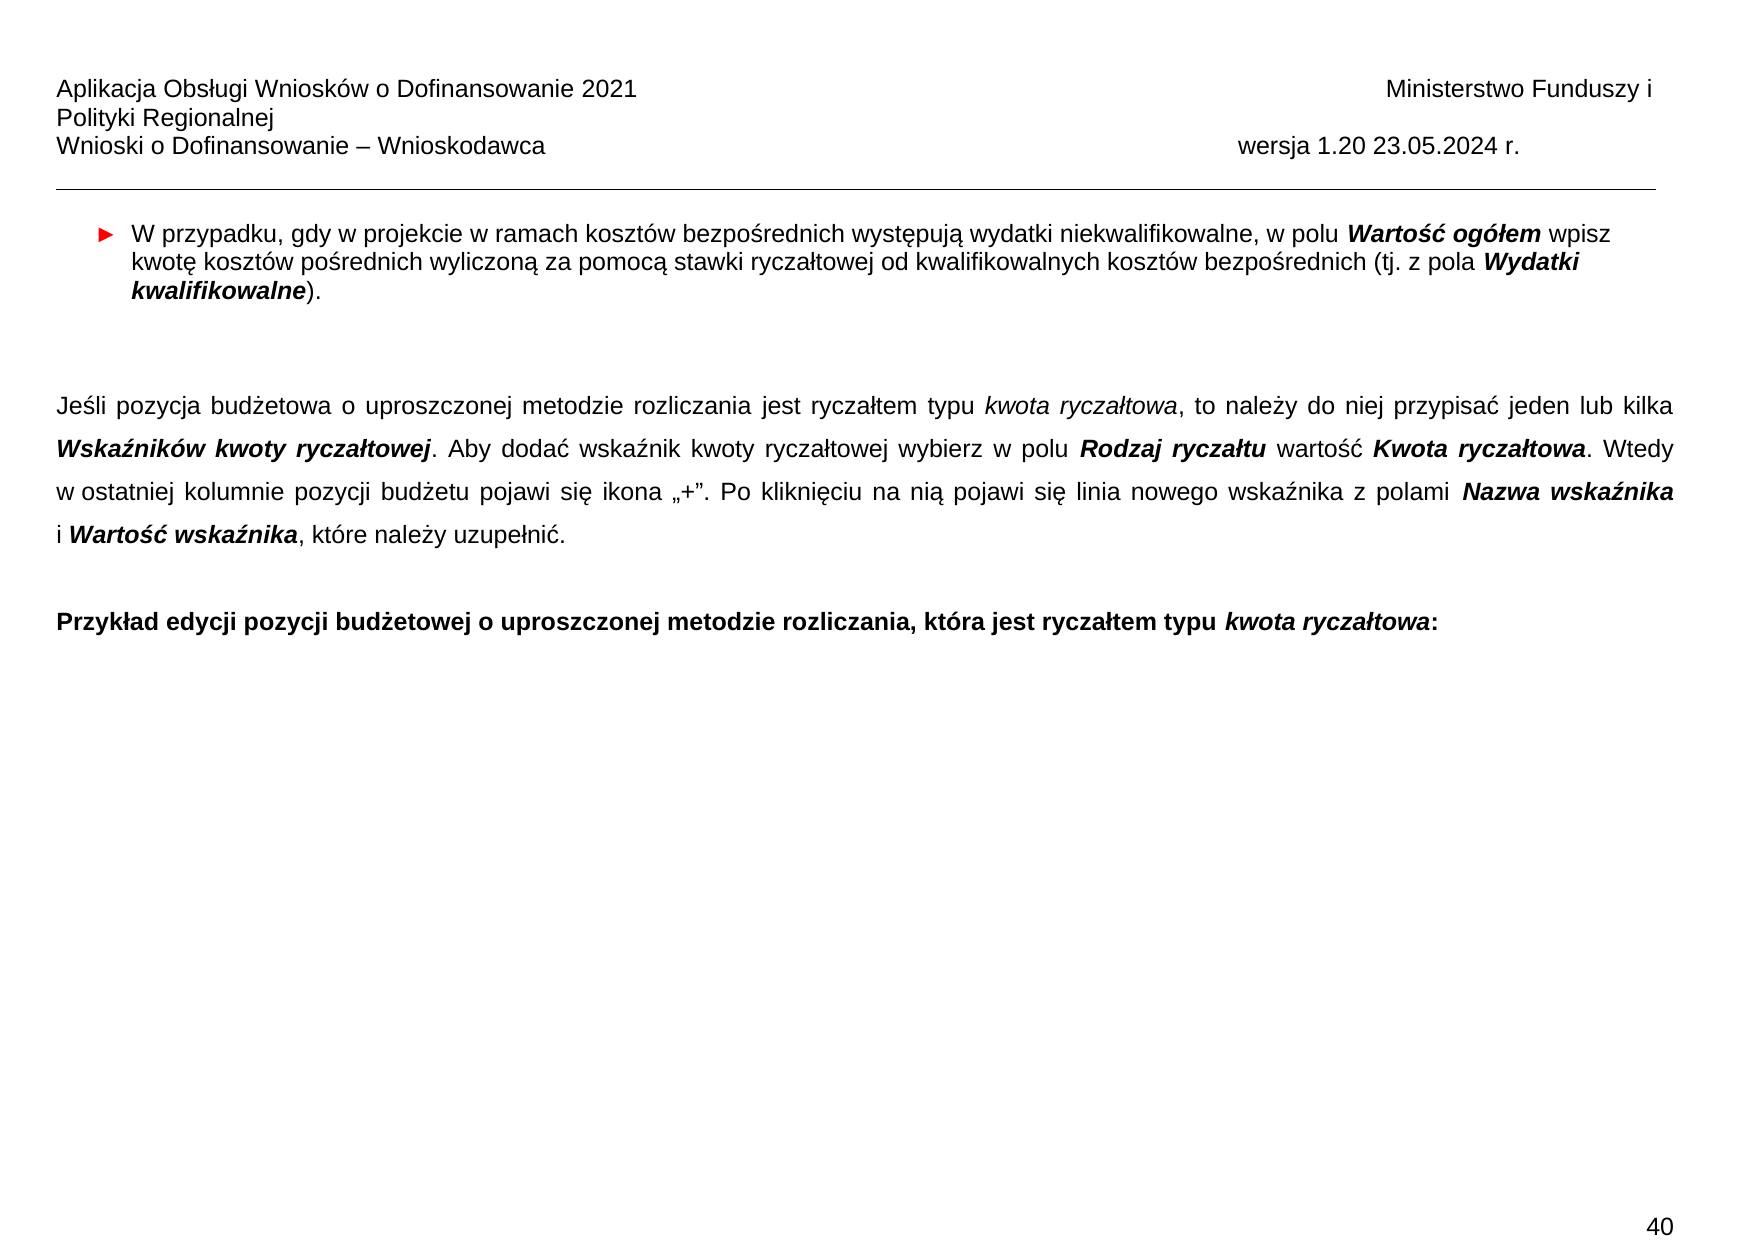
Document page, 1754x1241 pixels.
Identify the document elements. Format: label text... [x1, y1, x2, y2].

text Przykład edycji pozycji budżetowej o uproszczonej metodzie rozliczania, która jest ryczałtem typu kwota ryczałtowa: [56, 607, 1674, 636]
list W przypadku, gdy w projekcie w ramach kosztów bezpośrednich występują wydatki niekwalifikowalne, w polu Wartość ogółem wpisz kwotę kosztów pośrednich wyliczoną za pomocą stawki ryczałtowej od kwalifikowalnych kosztów bezpośrednich (tj. z pola Wydatki kwalifikowalne). [94, 219, 1674, 305]
text Jeśli pozycja budżetowa o uproszczonej metodzie rozliczania jest ryczałtem typu kwota ryczałtowa, to należy do niej przypisać jeden lub kilka Wskaźników kwoty ryczałtowej. Aby dodać wskaźnik kwoty ryczałtowej wybierz w polu Rodzaj ryczałtu wartość Kwota ryczałtowa. Wtedy w ostatniej kolumnie pozycji budżetu pojawi się ikona „+”. Po kliknięciu na nią pojawi się linia nowego wskaźnika z polami Nazwa wskaźnika i Wartość wskaźnika, które należy uzupełnić. [56, 391, 1674, 549]
